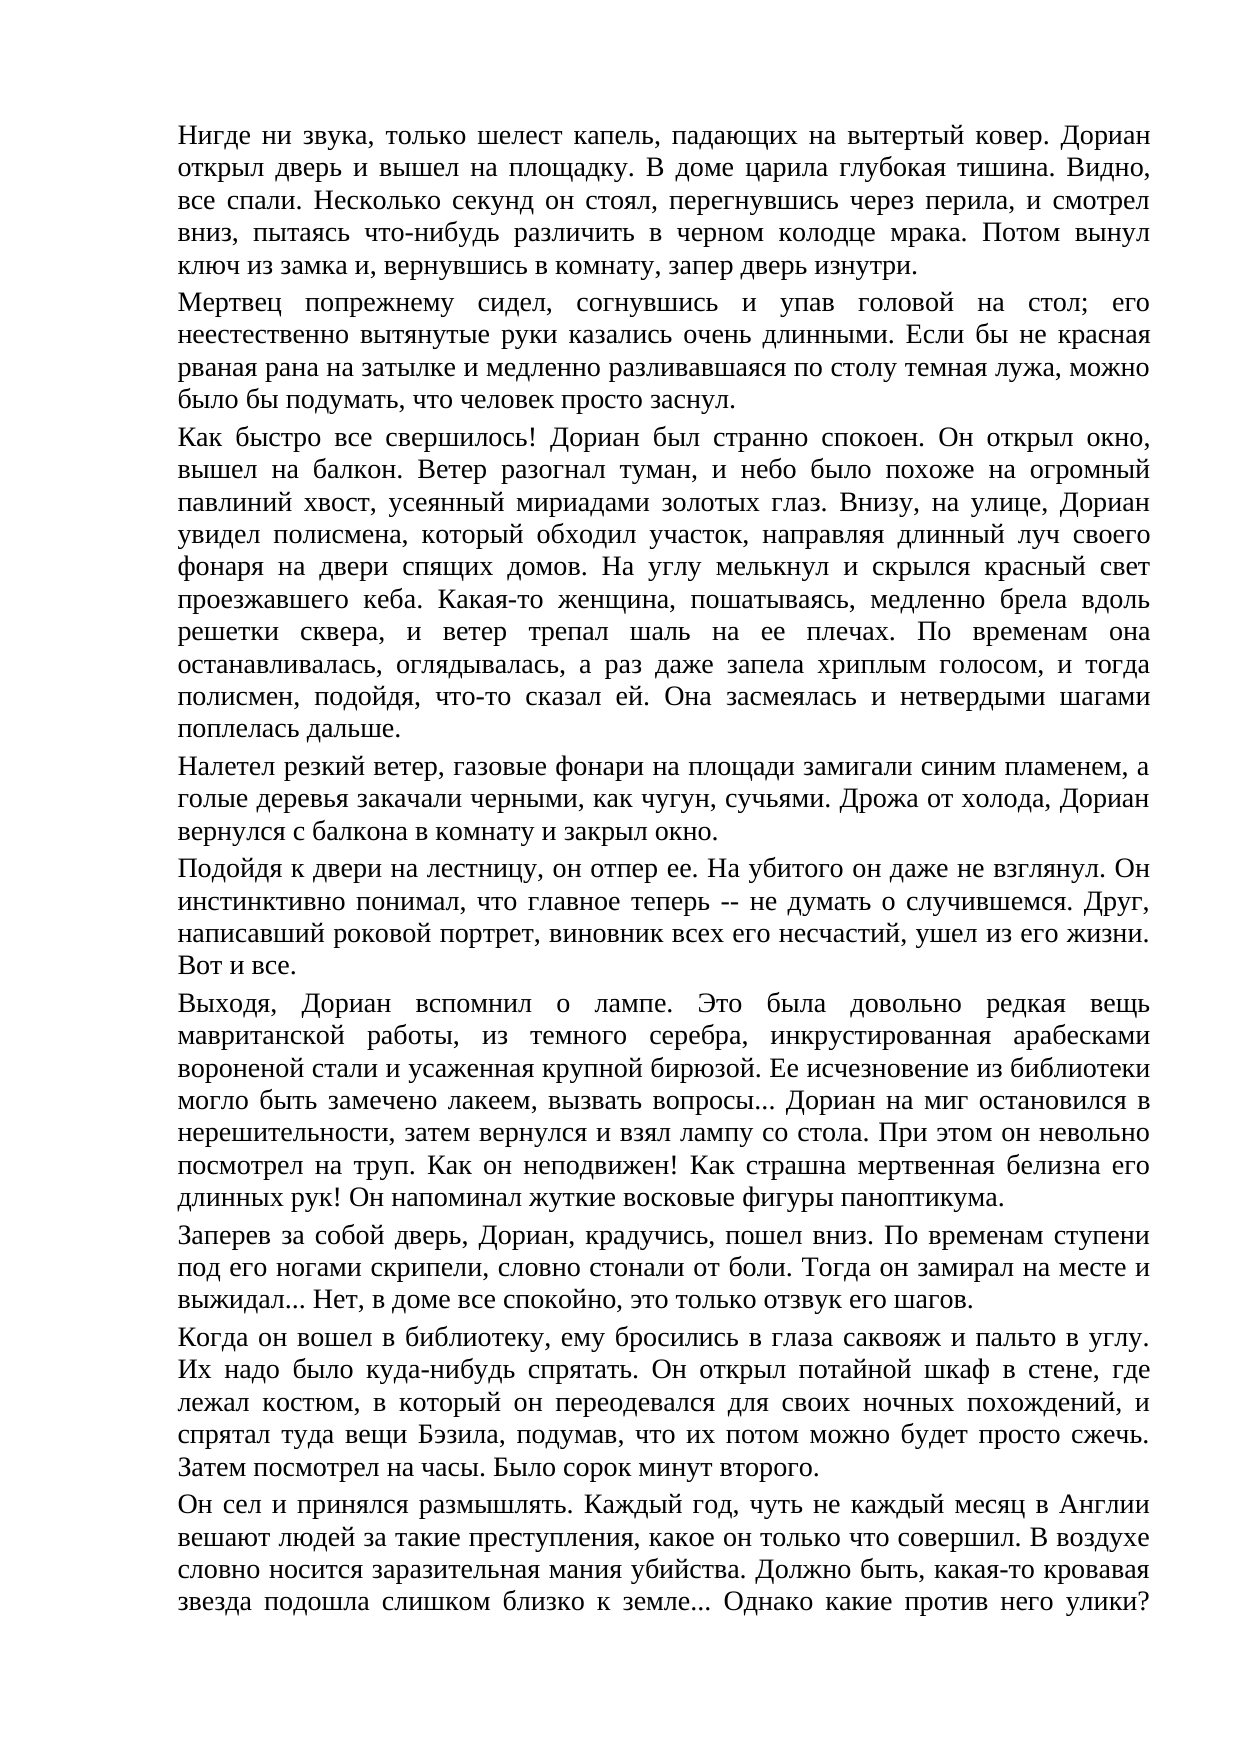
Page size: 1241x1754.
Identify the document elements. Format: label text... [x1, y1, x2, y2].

text Налетел резкий ветер, газовые фонари на площади замигали синим пламенем, а голые деревья закачали черными, как чугун, сучьями. Дрожа от холода, Дориан вернулся с балкона в комнату и закрыл окно. [177, 749, 1152, 846]
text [177, 1487, 1152, 1617]
text Заперев за собой дверь, Дориан, крадучись, пошел вниз. По временам ступени под его ногами скрипели, словно стонали от боли. Тогда он замирал на месте и выжидал... Нет, в доме все спокойно, это только отзвук его шагов. [177, 1218, 1152, 1315]
text Когда он вошел в библиотеку, ему бросились в глаза саквояж и пальто в углу. Их надо было куда-нибудь спрятать. Он открыл потайной шкаф в стене, где лежал костюм, в который он переодевался для своих ночных похождений, и спрятал туда вещи Бэзила, подумав, что их потом можно будет просто сжечь. Затем посмотрел на часы. Было сорок минут второго. [177, 1320, 1152, 1482]
text Как быстро все свершилось! Дориан был странно спокоен. Он открыл окно, вышел на балкон. Ветер разогнал туман, и небо было похоже на огромный павлиний хвост, усеянный мириадами золотых глаз. Внизу, на улице, Дориан увидел полисмена, который обходил участок, направляя длинный луч своего фонаря на двери спящих домов. На углу мелькнул и скрылся красный свет проезжавшего кеба. Какая-то женщина, пошатываясь, медленно брела вдоль решетки сквера, и ветер трепал шаль на ее плечах. По временам она останавливалась, оглядывалась, а раз даже запела хриплым голосом, и тогда полисмен, подойдя, что-то сказал ей. Она засмеялась и нетвердыми шагами поплелась дальше. [177, 420, 1152, 744]
text Нигде ни звука, только шелест капель, падающих на вытертый ковер. Дориан открыл дверь и вышел на площадку. В доме царила глубокая тишина. Видно, все спали. Несколько секунд он стоял, перегнувшись через перила, и смотрел вниз, пытаясь что-нибудь различить в черном колодце мрака. Потом вынул ключ из замка и, вернувшись в комнату, запер дверь изнутри. [177, 118, 1152, 280]
text Подойдя к двери на лестницу, он отпер ее. На убитого он даже не взглянул. Он инстинктивно понимал, что главное теперь -- не думать о случившемся. Друг, написавший роковой портрет, виновник всех его несчастий, ушел из его жизни. Вот и все. [177, 851, 1152, 981]
text Мертвец попрежнему сидел, согнувшись и упав головой на стол; его неестественно вытянутые руки казались очень длинными. Если бы не красная рваная рана на затылке и медленно разливавшаяся по столу темная лужа, можно было бы подумать, что человек просто заснул. [177, 285, 1152, 415]
text Выходя, Дориан вспомнил о лампе. Это была довольно редкая вещь мавританской работы, из темного серебра, инкрустированная арабесками вороненой стали и усаженная крупной бирюзой. Ее исчезновение из библиотеки могло быть замечено лакеем, вызвать вопросы... Дориан на миг остановился в нерешительности, затем вернулся и взял лампу со стола. При этом он невольно посмотрел на труп. Как он неподвижен! Как страшна мертвенная белизна его длинных рук! Он напоминал жуткие восковые фигуры паноптикума. [177, 986, 1152, 1213]
